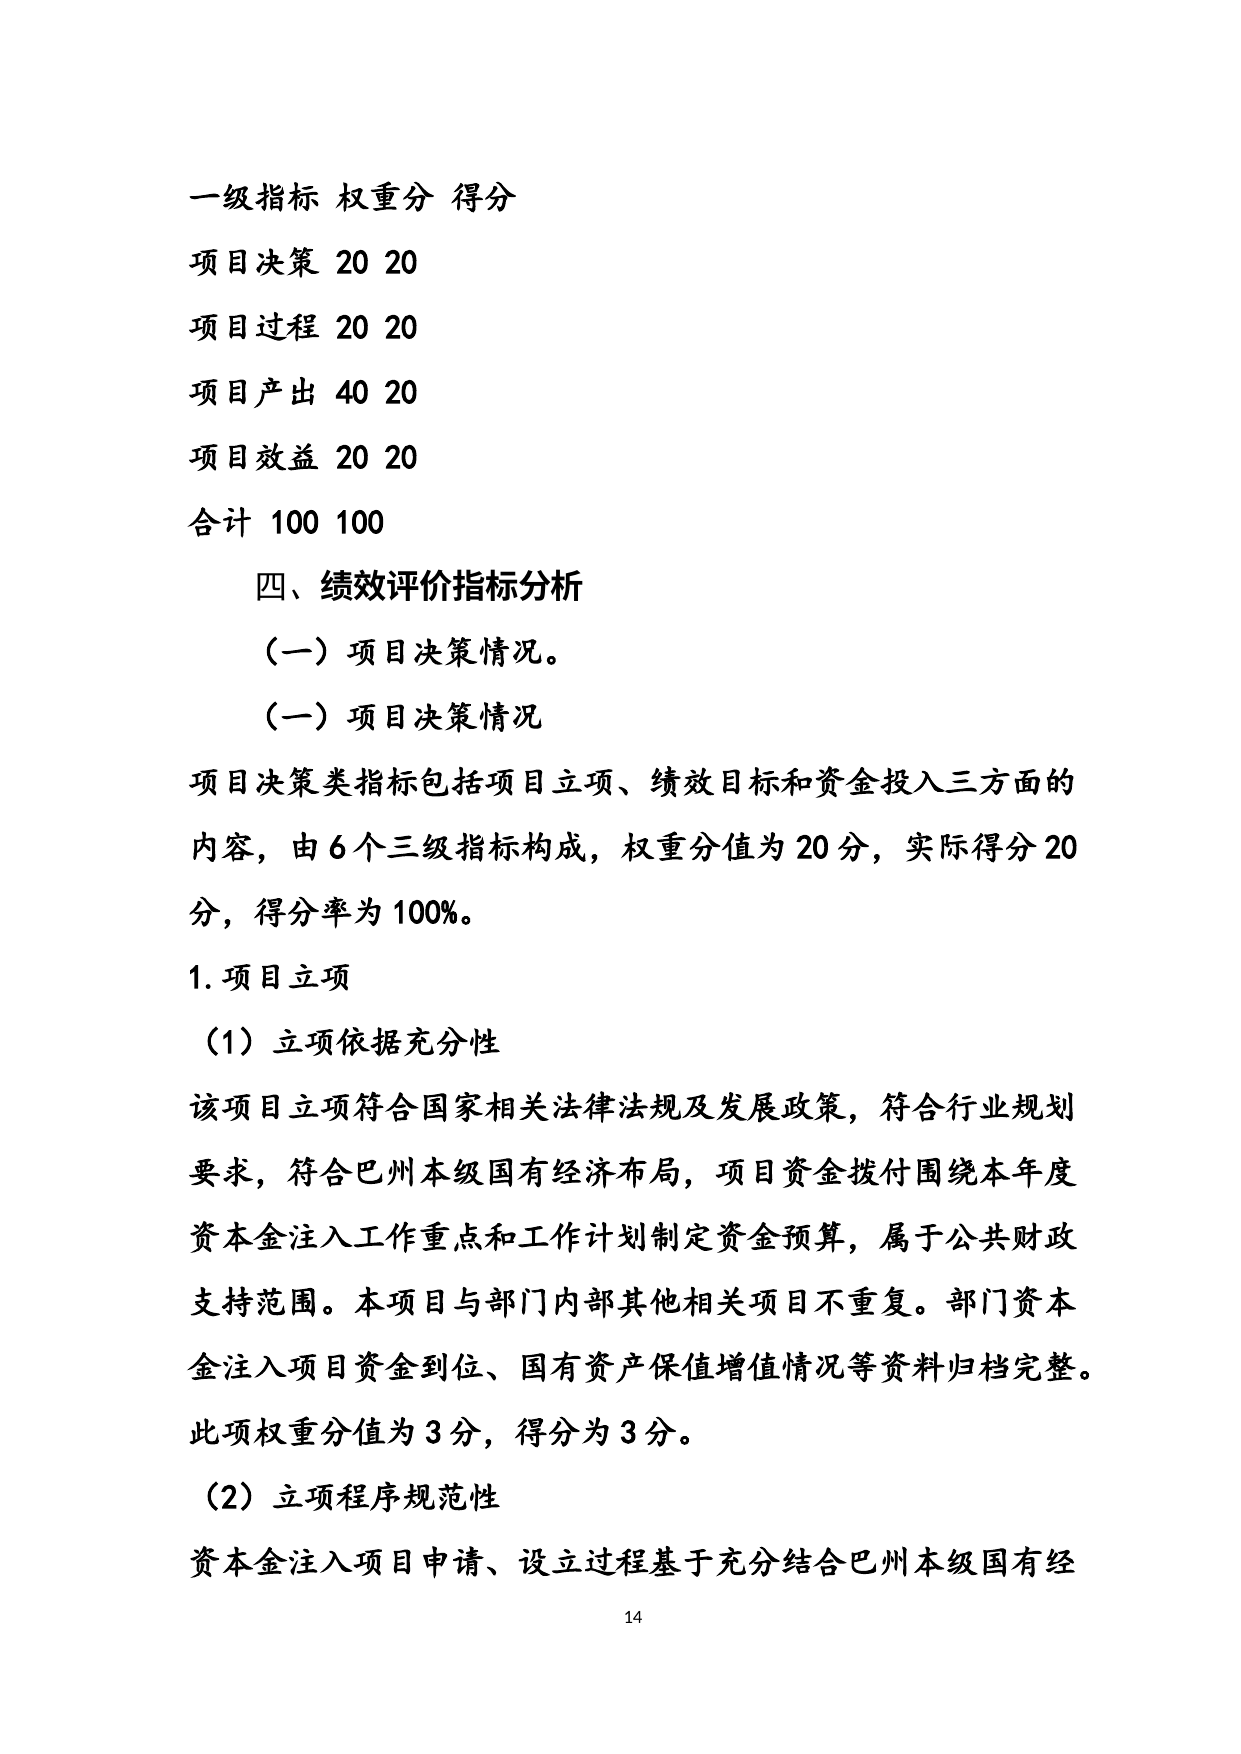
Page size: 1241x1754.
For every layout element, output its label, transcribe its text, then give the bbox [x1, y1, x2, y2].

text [187, 682, 1078, 1592]
text 四、绩效评价指标分析 [187, 552, 1078, 617]
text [187, 162, 1078, 552]
text （一）项目决策情况。 [187, 617, 1078, 682]
